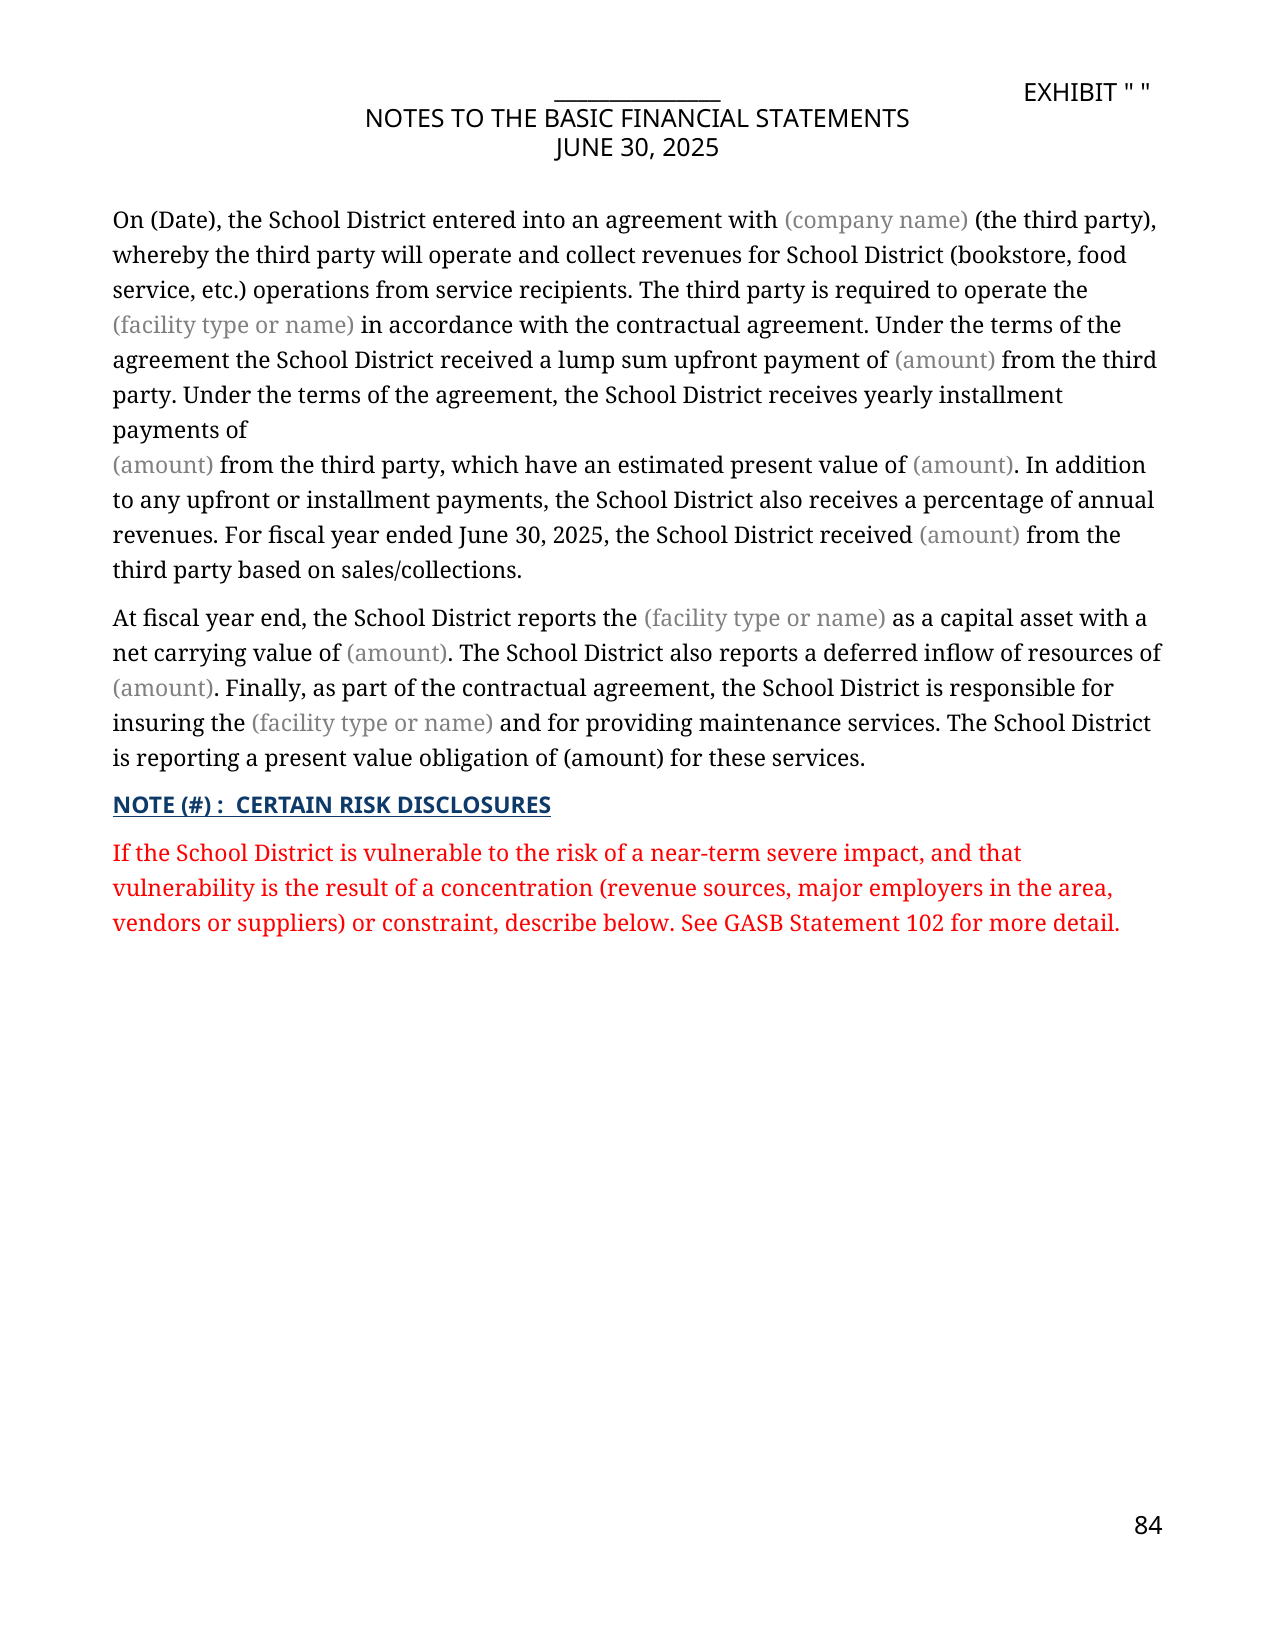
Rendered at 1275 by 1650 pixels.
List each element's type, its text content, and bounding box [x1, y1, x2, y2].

text NOTE (#) : CERTAIN RISK DISCLOSURES [112, 789, 1162, 820]
text If the School District is vulnerable to the risk of a near-term severe impact, and that vulnerability is the result of a concentration (revenue sources, major employers in the area, vendors or suppliers) or constraint, describe below. See GASB Statement 102 for more detail. [112, 837, 1162, 938]
